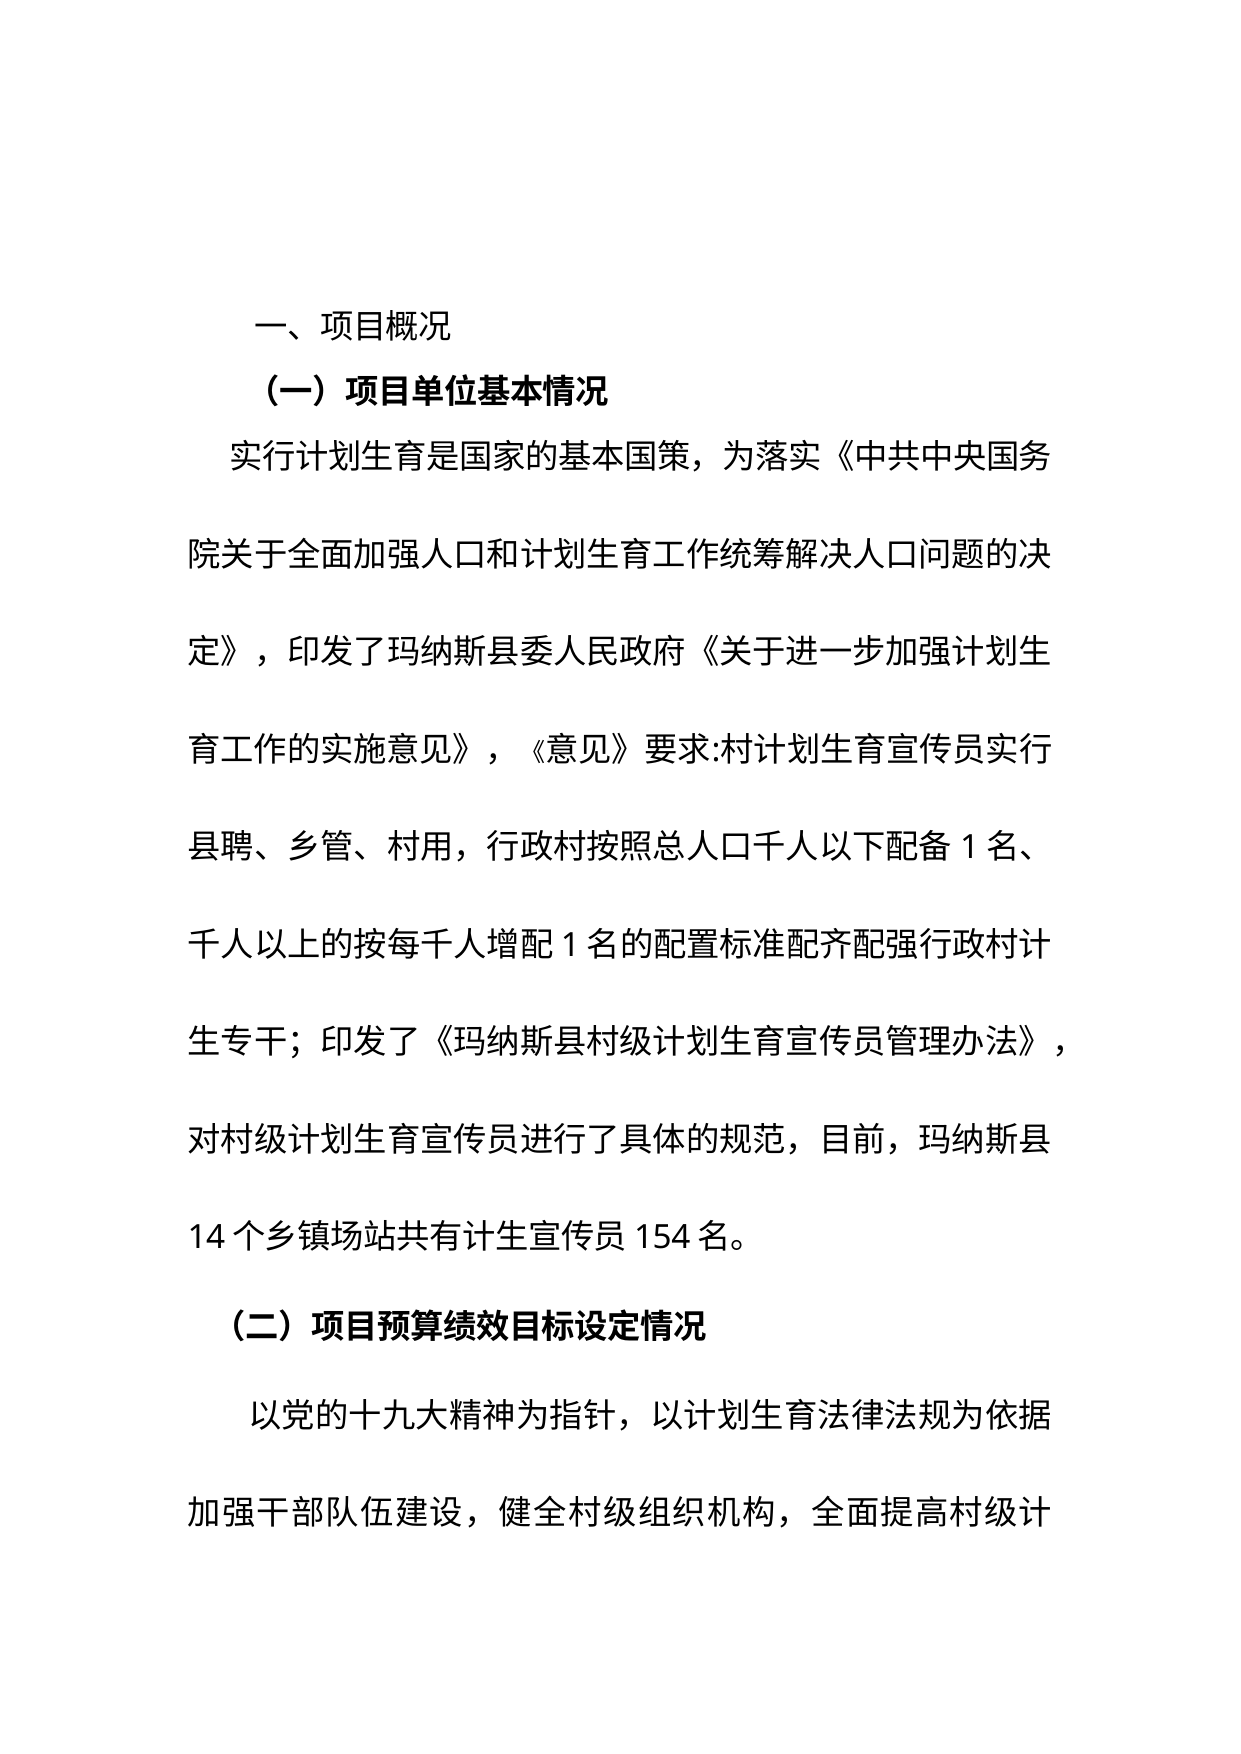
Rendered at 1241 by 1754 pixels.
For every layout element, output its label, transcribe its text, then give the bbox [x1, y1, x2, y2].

text 一、项目概况 [187, 292, 1053, 357]
text 实行计划生育是国家的基本国策，为落实《中共中央国务院关于全面加强人口和计划生育工作统筹解决人口问题的决定》，印发了玛纳斯县委人民政府《关于进一步加强计划生育工作的实施意见》，《意见》要求:村计划生育宣传员实行县聘、乡管、村用，行政村按照总人口千人以下配备1名、千人以上的按每千人增配1名的配置标准配齐配强行政村计生专干；印发了《玛纳斯县村级计划生育宣传员管理办法》，对村级计划生育宣传员进行了具体的规范，目前，玛纳斯县14个乡镇场站共有计生宣传员154名。 [187, 422, 1053, 1267]
text （二）项目预算绩效目标设定情况 [187, 1291, 1053, 1356]
text （一）项目单位基本情况 [187, 357, 1053, 422]
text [187, 1380, 1053, 1543]
